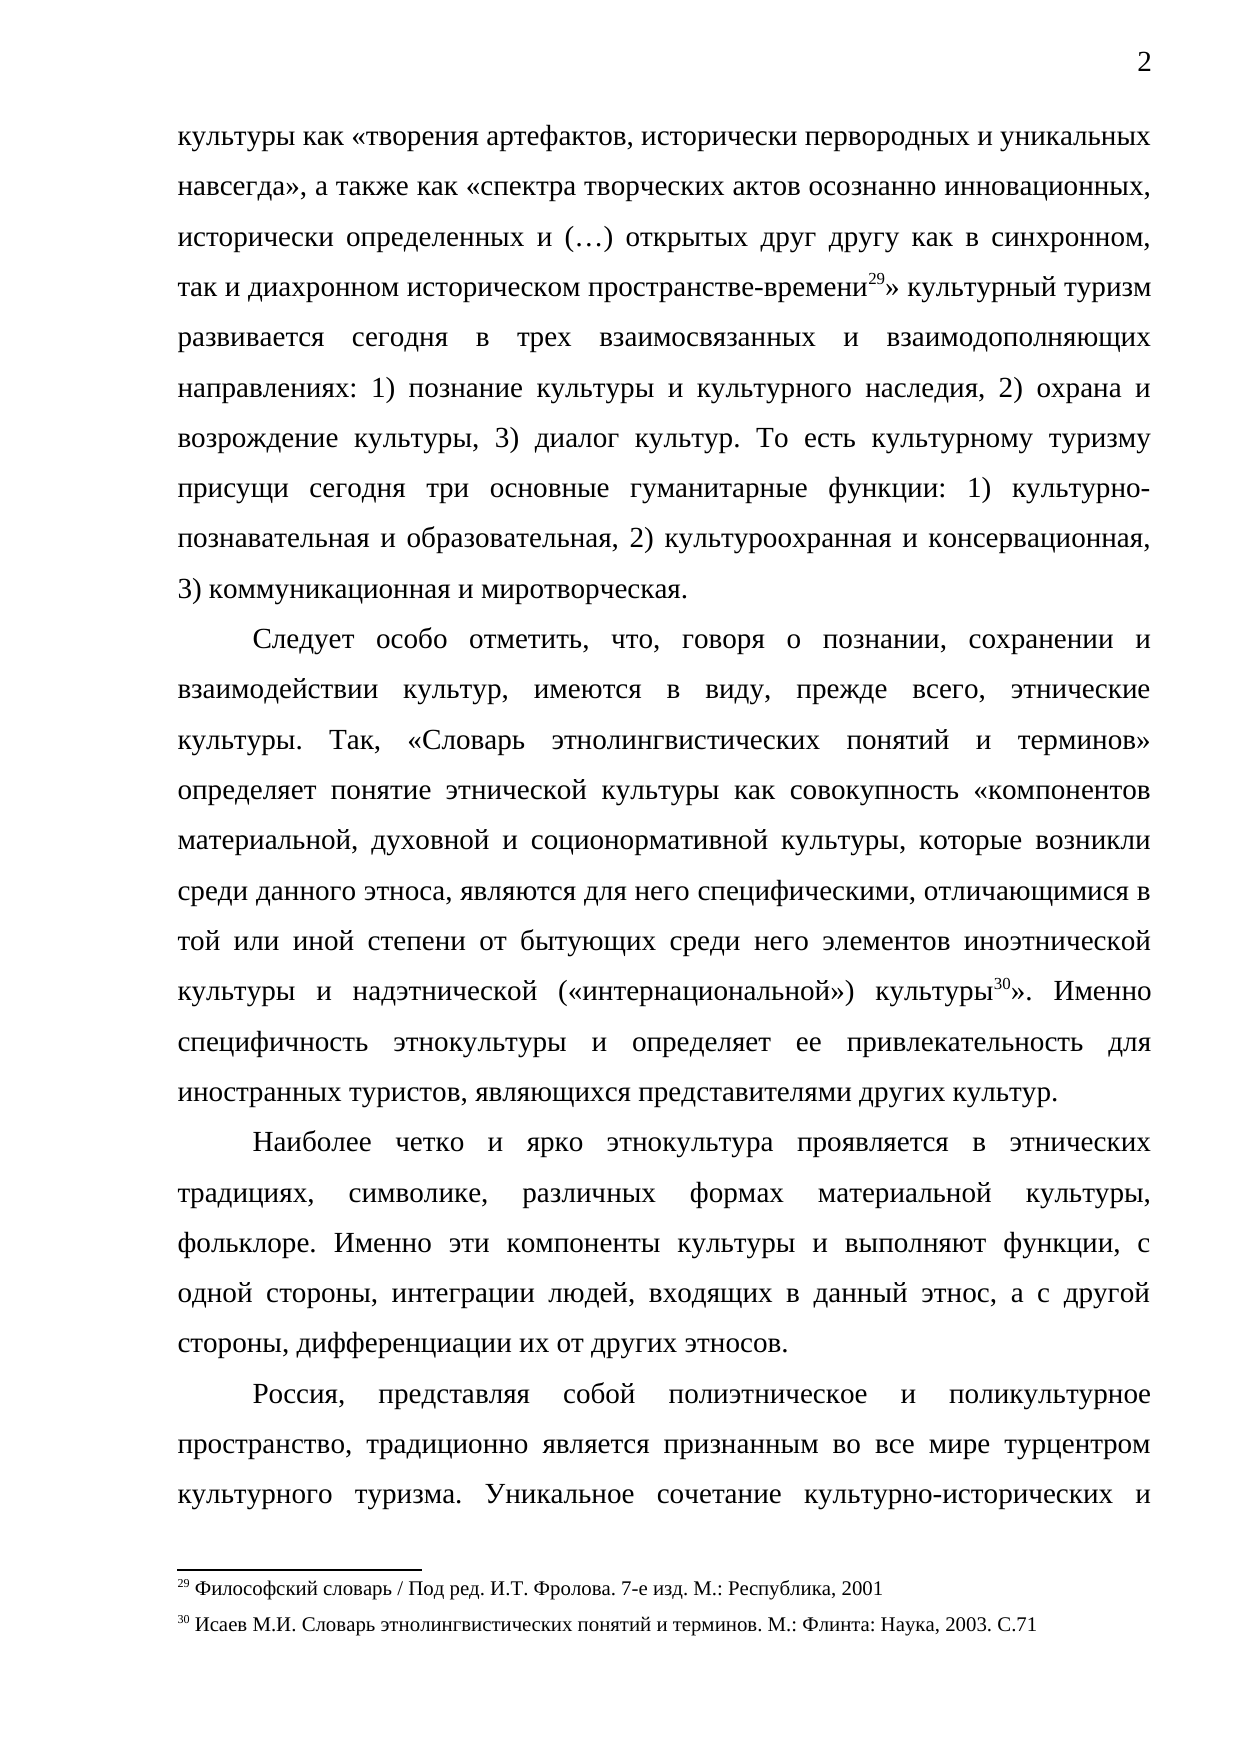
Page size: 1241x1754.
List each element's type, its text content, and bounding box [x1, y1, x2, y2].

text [177, 1376, 1152, 1510]
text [177, 118, 1152, 604]
text Наиболее четко и ярко этнокультура проявляется в этнических традициях, символике, различных формах материальной культуры, фольклоре. Именно эти компоненты культуры и выполняют функции, с одной стороны, интеграции людей, входящих в данный этнос, а с другой стороны, дифференциации их от других этносов. [177, 1124, 1152, 1359]
text Следует особо отметить, что, говоря о познании, сохранении и взаимодействии культур, имеются в виду, прежде всего, этнические культуры. Так, «Словарь этнолингвистических понятий и терминов» определяет понятие этнической культуры как совокупность «компонентов материальной, духовной и соционормативной культуры, которые возникли среди данного этноса, являются для него специфическими, отличающимися в той или иной степени от бытующих среди него элементов иноэтнической культуры и надэтнической («интернациональной») культуры». Именно специфичность этнокультуры и определяет ее привлекательность для иностранных туристов, являющихся представителями других культур. [177, 621, 1152, 1108]
